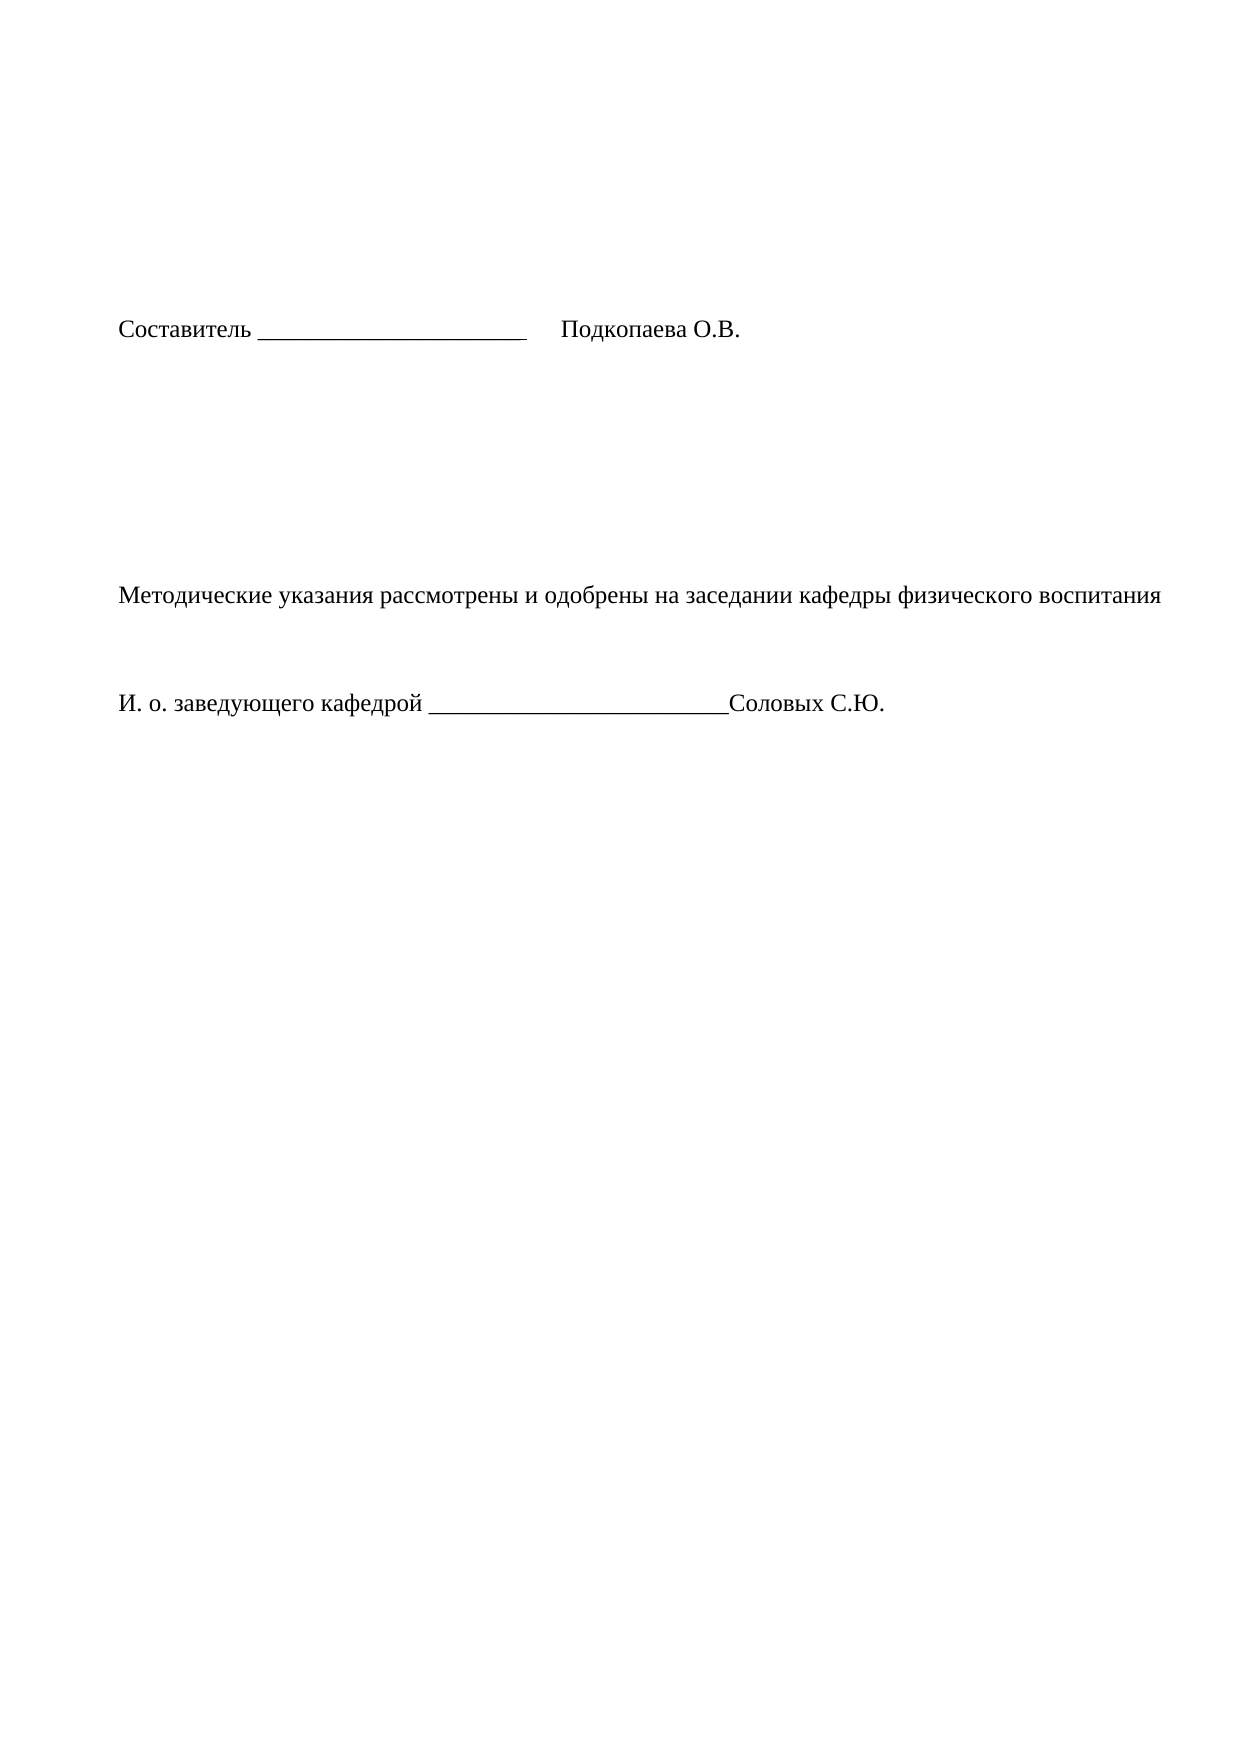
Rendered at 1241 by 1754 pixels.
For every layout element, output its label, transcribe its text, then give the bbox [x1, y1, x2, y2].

text Составитель _____________________ Подкопаева О.В. [118, 314, 1181, 343]
text Методические указания рассмотрены и одобрены на заседании кафедры физического воспитания [118, 580, 1181, 609]
text И. о. заведующего кафедрой ________________________Соловых С.Ю. [118, 688, 1181, 717]
